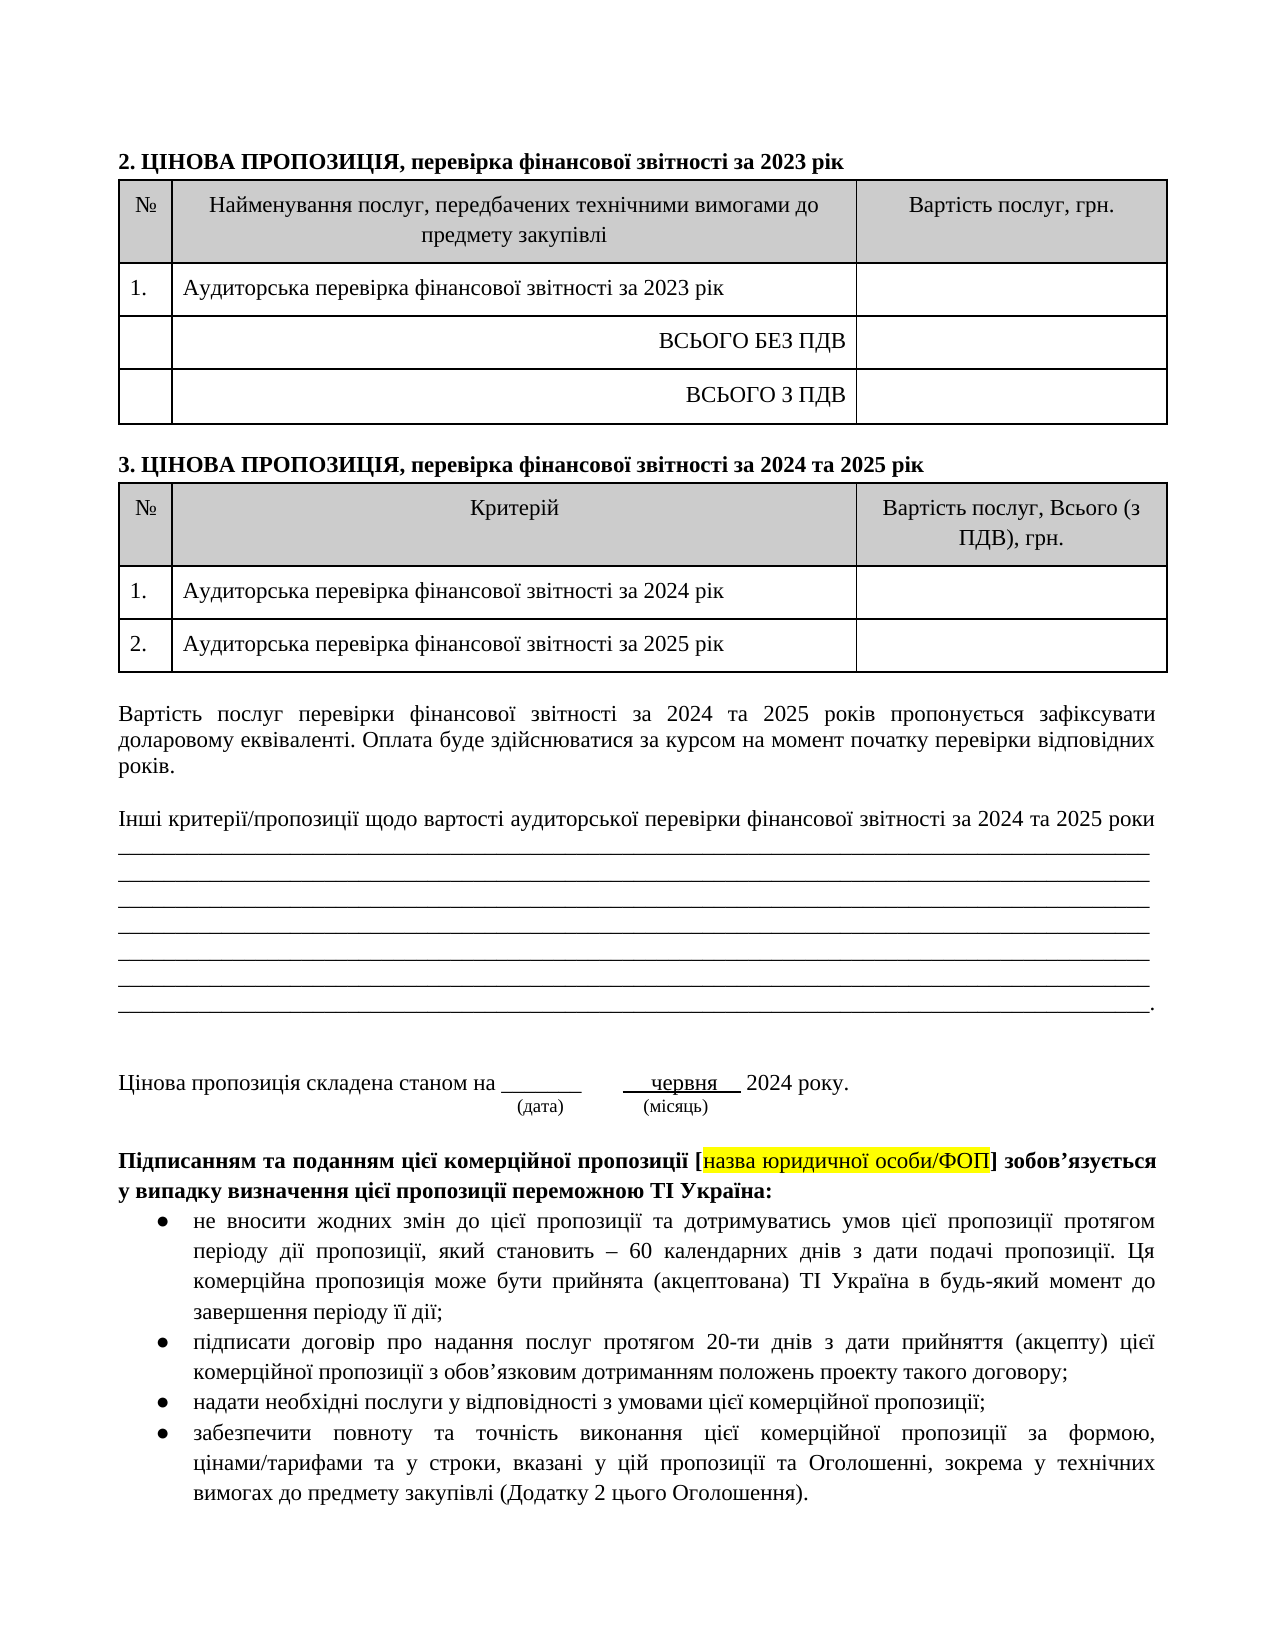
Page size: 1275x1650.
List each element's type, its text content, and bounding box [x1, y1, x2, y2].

table_cell [857, 317, 1166, 368]
table_cell [857, 264, 1166, 315]
text 3. ЦІНОВА ПРОПОЗИЦІЯ, перевірка фінансової звітності за 2024 та 2025 рік [118, 451, 1157, 478]
table_cell Аудиторська перевірка фінансової звітності за 2024 рік [173, 567, 856, 618]
table_cell [857, 567, 1166, 618]
text Підписанням та поданням цієї комерційної пропозиції [назва юридичної особи/ФОП] зобов’язується у випадку визначення цієї пропозиції переможною TI Україна: [118, 1147, 1157, 1203]
list надати необхідні послуги у відповідності з умовами цієї комерційної пропозиції; [156, 1388, 1157, 1415]
table_cell [120, 317, 171, 368]
table_cell 2. [120, 620, 171, 671]
table_header Вартість послуг, Всього (з ПДВ), грн. [857, 484, 1166, 565]
table_cell 1. [120, 264, 171, 315]
table_cell Аудиторська перевірка фінансової звітності за 2025 рік [173, 620, 856, 671]
text Вартість послуг перевірки фінансової звітності за 2024 та 2025 років пропонується зафіксувати доларовому еквіваленті. Оплата буде здійснюватися за курсом на момент початку перевірки відповідних років. [118, 699, 1157, 779]
table_cell 1. [120, 567, 171, 618]
text Інші критерії/пропозиції щодо вартості аудиторської перевірки фінансової звітності за 2024 та 2025 роки ______________________________________________________________________________________________________________________________________________________________________________________________________________________________________________________________________________________________________________________________________________________________________________________________________________________________________________________________________________________________________________________________________________________________________________________________________________________________________________________. [118, 805, 1157, 1016]
text 2. ЦІНОВА ПРОПОЗИЦІЯ, перевірка фінансової звітності за 2023 рік [118, 148, 1157, 175]
table_header Вартість послуг, грн. [857, 181, 1166, 262]
table_cell [857, 370, 1166, 423]
table_cell [120, 370, 171, 423]
table_cell ВСЬОГО З ПДВ [173, 370, 856, 423]
text Цінова пропозиція складена станом на _______ _ червня 2024 року. [118, 1068, 1157, 1095]
list підписати договір про надання послуг протягом 20-ти днів з дати прийняття (акцепту) цієї комерційної пропозиції з обов’язковим дотриманням положень проекту такого договору; [156, 1328, 1157, 1384]
table_header Критерій [173, 484, 856, 565]
text (дата) (місяць) [517, 1095, 1157, 1116]
table_cell ВСЬОГО БЕЗ ПДВ [173, 317, 856, 368]
list забезпечити повноту та точність виконання цієї комерційної пропозиції за формою, цінами/тарифами та у строки, вказані у цій пропозиції та Оголошенні, зокрема у технічних вимогах до предмету закупівлі (Додатку 2 цього Оголошення). [156, 1418, 1157, 1505]
table_cell Аудиторська перевірка фінансової звітності за 2023 рік [173, 264, 856, 315]
list не вносити жодних змін до цієї пропозиції та дотримуватись умов цієї пропозиції протягом періоду дії пропозиції, який становить – 60 календарних днів з дати подачі пропозиції. Ця комерційна пропозиція може бути прийнята (акцептована) TI Україна в будь-який момент до завершення періоду її дії; [156, 1207, 1157, 1324]
table_header № [120, 484, 171, 565]
table_header Найменування послуг, передбачених технічними вимогами до предмету закупівлі [173, 181, 856, 262]
table_header № [120, 181, 171, 262]
table_cell [857, 620, 1166, 671]
